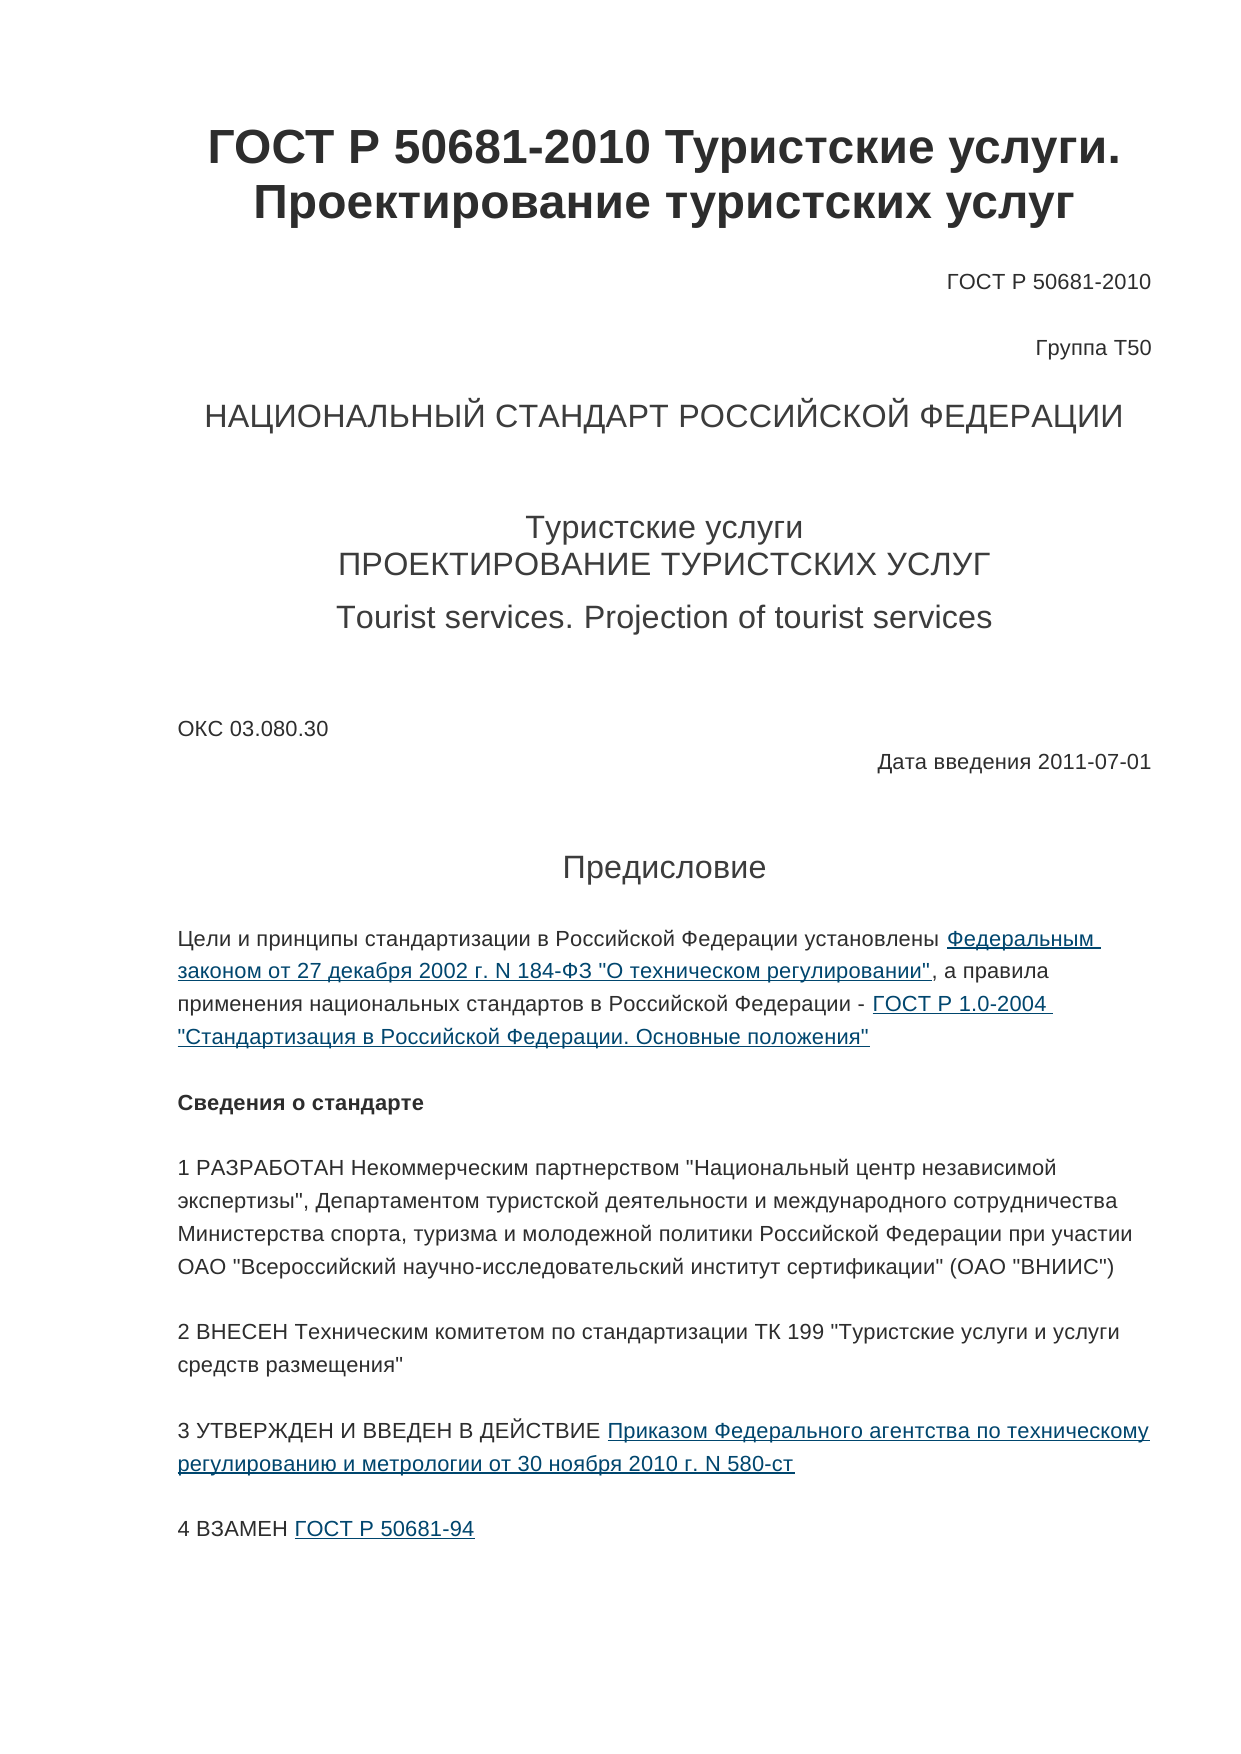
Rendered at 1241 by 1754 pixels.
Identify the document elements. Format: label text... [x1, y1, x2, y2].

text Дата введения 2011-07-01 [177, 741, 1152, 774]
text 1 РАЗРАБОТАН Некоммерческим партнерством "Национальный центр независимой экспертизы", Департаментом туристской деятельности и международного сотрудничества Министерства спорта, туризма и молодежной политики Российской Федерации при участии ОАО "Всероссийский научно-исследовательский институт сертификации" (ОАО "ВНИИС") [177, 1148, 1152, 1312]
text Предисловие [177, 774, 1152, 885]
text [177, 1508, 1152, 1607]
text 2 ВНЕСЕН Техническим комитетом по стандартизации ТК 199 "Туристские услуги и услуги средств размещения" [177, 1312, 1152, 1410]
text ОКС 03.080.30 [177, 643, 1152, 741]
text НАЦИОНАЛЬНЫЙ СТАНДАРТ РОССИЙСКОЙ ФЕДЕРАЦИИ [177, 359, 1152, 434]
text Tourist services. Projection of tourist services [177, 598, 1152, 635]
text 3 УТВЕРЖДЕН И ВВЕДЕН В ДЕЙСТВИЕ Приказом Федерального агентства по техническому регулированию и метрологии от 30 ноября 2010 г. N 580-ст [177, 1410, 1152, 1508]
text Цели и принципы стандартизации в Российской Федерации установлены Федеральным законом от 27 декабря 2002 г. N 184-ФЗ "О техническом регулировании", а правила применения национальных стандартов в Российской Федерации - ГОСТ Р 1.0-2004 "Стандартизация в Российской Федерации. Основные положения" Сведения о стандарте [177, 885, 1152, 1148]
text ПРОЕКТИРОВАНИЕ ТУРИСТСКИХ УСЛУГ [177, 545, 1152, 582]
text ГОСТ Р 50681-2010 Туристские услуги. Проектирование туристских услуг [177, 118, 1152, 228]
text ГОСТ Р 50681-2010 Группа Т50 [177, 228, 1152, 359]
text Туристские услуги [177, 434, 1152, 545]
